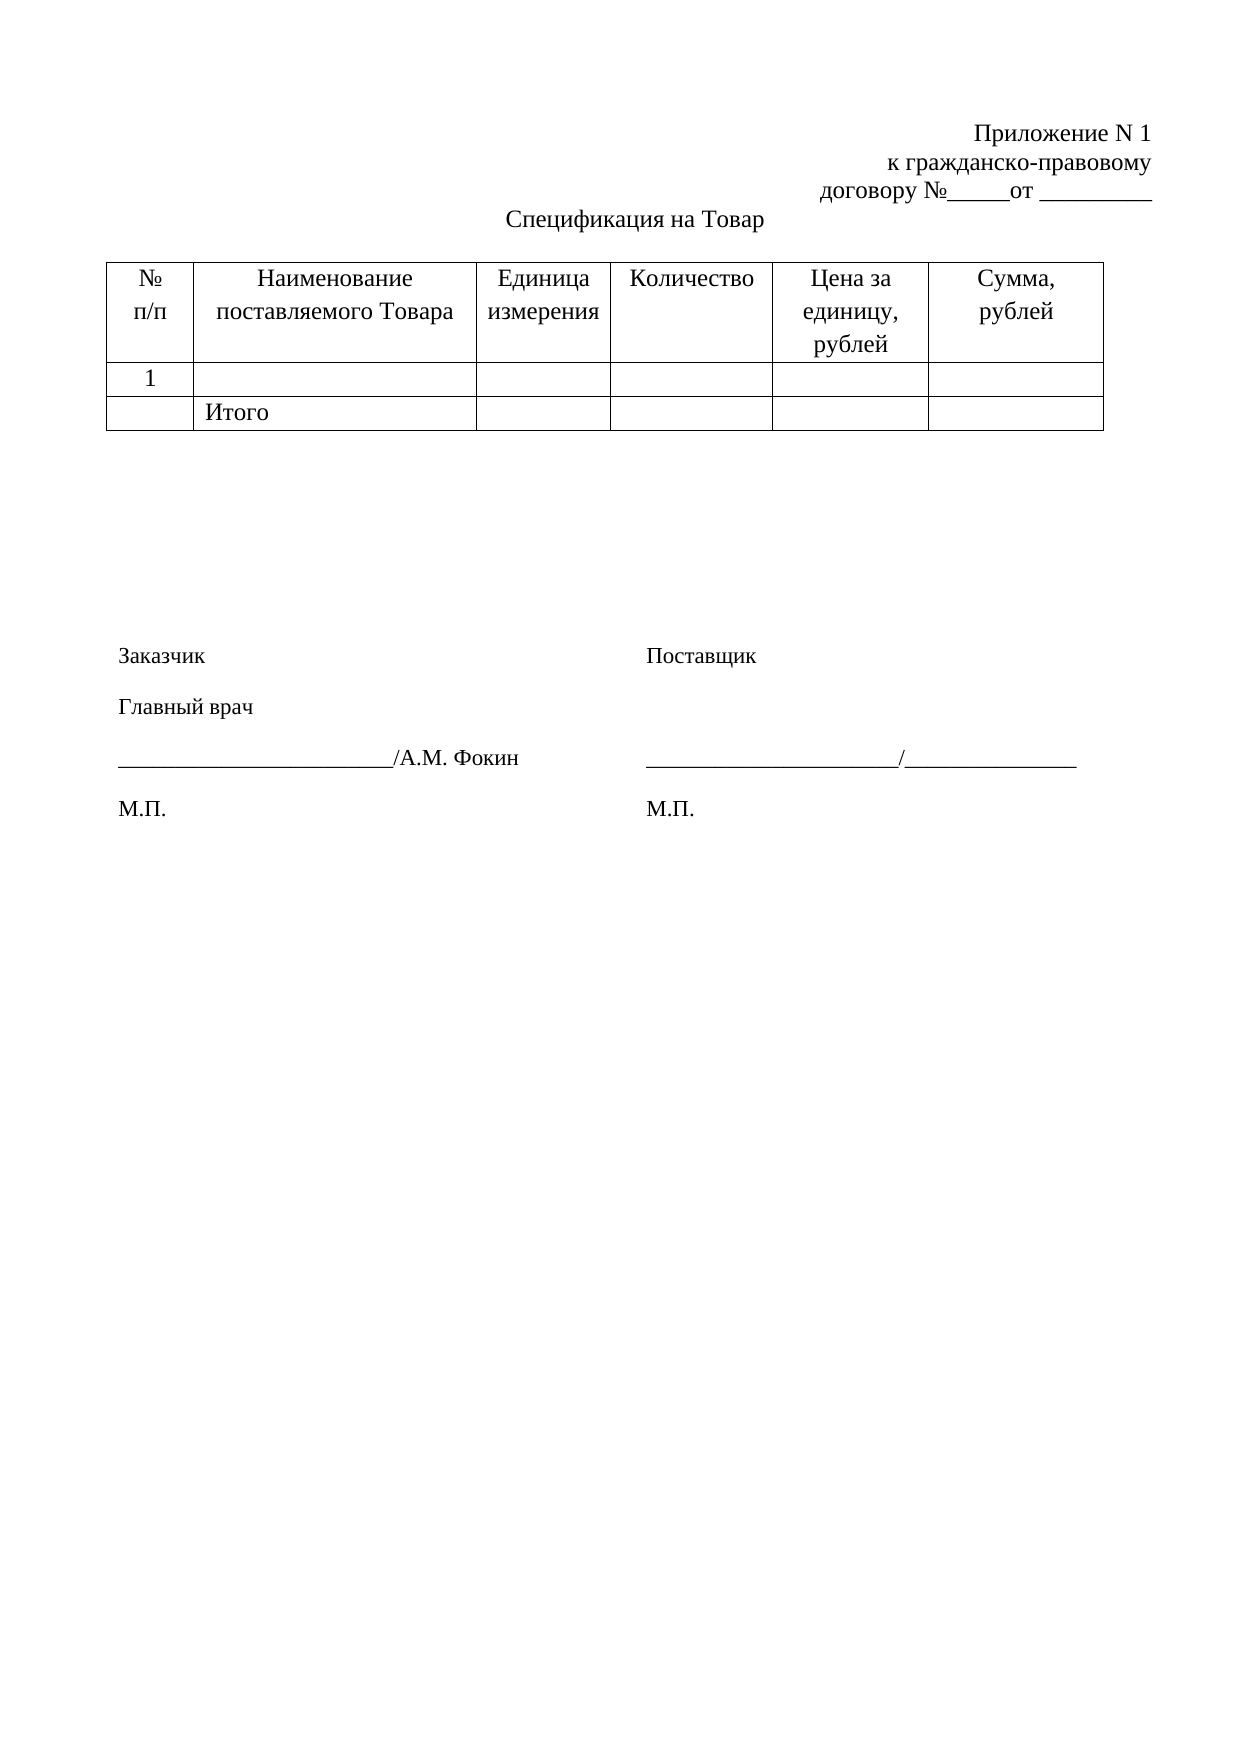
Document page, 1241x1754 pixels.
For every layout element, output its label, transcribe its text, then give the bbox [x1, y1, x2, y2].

text Спецификация на Товар [118, 204, 1152, 233]
text к гражданско-правовому [118, 147, 1152, 176]
table_header № п/п [107, 263, 193, 362]
table_cell [929, 363, 1103, 396]
table_cell [107, 397, 193, 430]
table_cell 1 [107, 363, 193, 396]
table_header Поставщик ______________________/_______________ М.П. [635, 643, 1163, 898]
table_header Единица измерения [477, 263, 610, 362]
table_header Наименование поставляемого Товара [194, 263, 476, 362]
table_cell [611, 363, 772, 396]
table_cell [611, 397, 772, 430]
text Приложение N 1 [118, 118, 1152, 147]
table_header Заказчик Главный врач ________________________/А.М. Фокин М.П. [107, 643, 635, 898]
table_cell [194, 363, 476, 396]
table_cell [477, 363, 610, 396]
table_header Сумма, рублей [929, 263, 1103, 362]
table_cell [773, 363, 928, 396]
table_header Цена за единицу, рублей [773, 263, 928, 362]
table_cell [929, 397, 1103, 430]
table_header Количество [611, 263, 772, 362]
table_cell [773, 397, 928, 430]
table_cell Итого [194, 397, 476, 430]
text договору №_____от _________ [118, 176, 1152, 204]
table_cell [477, 397, 610, 430]
